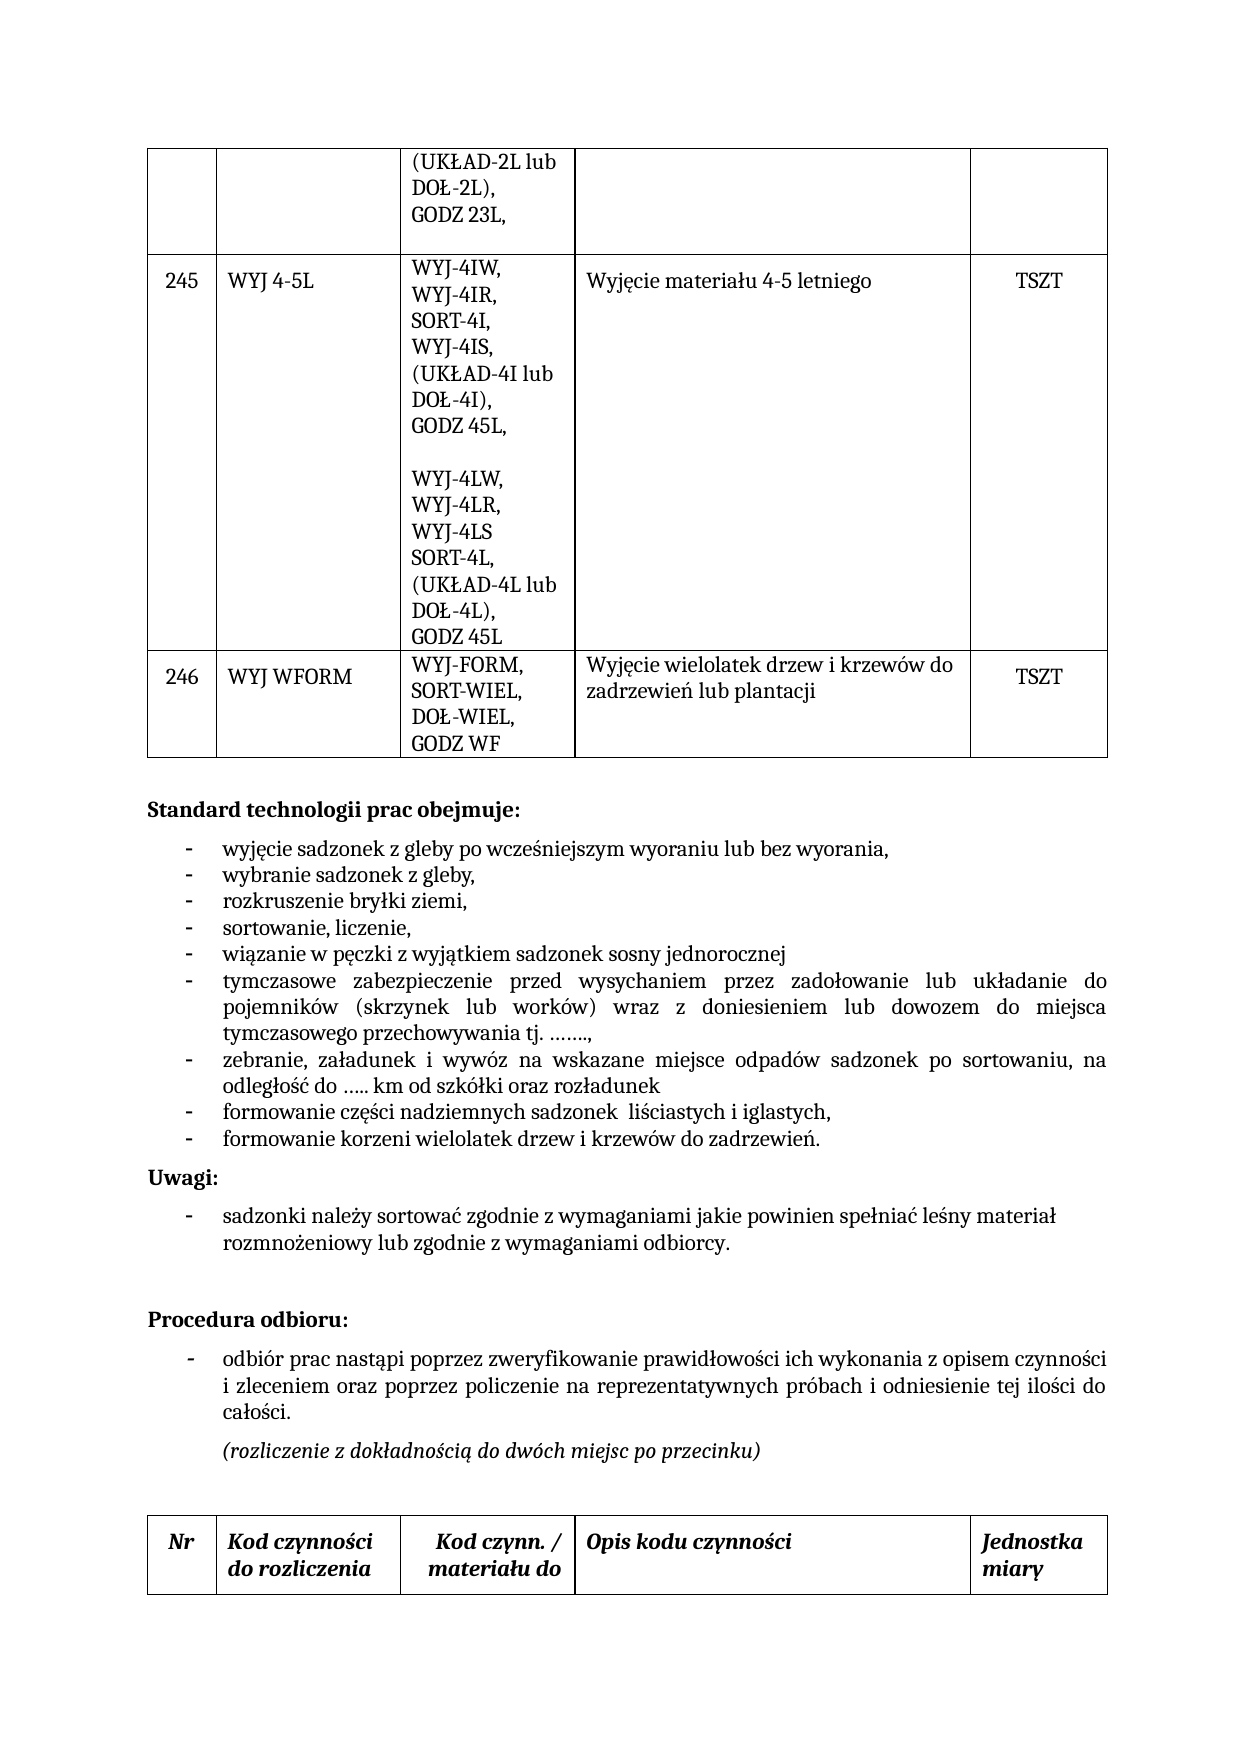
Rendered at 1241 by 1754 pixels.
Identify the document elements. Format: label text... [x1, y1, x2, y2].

list sadzonki należy sortować zgodnie z wymaganiami jakie powinien spełniać leśny materiał rozmnożeniowy lub zgodnie z wymaganiami odbiorcy. [185, 1203, 1107, 1256]
list wiązanie w pęczki z wyjątkiem sadzonek sosny jednorocznej [185, 941, 1107, 967]
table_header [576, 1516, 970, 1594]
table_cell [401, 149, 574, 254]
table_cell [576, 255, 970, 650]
list odbiór prac nastąpi poprzez zweryfikowanie prawidłowości ich wykonania z opisem czynności i zleceniem oraz poprzez policzenie na reprezentatywnych próbach i odniesienie tej ilości do całości. [185, 1346, 1107, 1425]
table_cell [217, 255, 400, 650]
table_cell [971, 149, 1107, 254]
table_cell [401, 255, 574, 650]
text Procedura odbioru: [148, 1307, 1107, 1334]
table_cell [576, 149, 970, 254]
list formowanie korzeni wielolatek drzew i krzewów do zadrzewień. [185, 1126, 1107, 1152]
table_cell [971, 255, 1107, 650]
list formowanie części nadziemnych sadzonek liściastych i iglastych, [185, 1099, 1107, 1126]
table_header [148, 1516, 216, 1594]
list wybranie sadzonek z gleby, [185, 862, 1107, 888]
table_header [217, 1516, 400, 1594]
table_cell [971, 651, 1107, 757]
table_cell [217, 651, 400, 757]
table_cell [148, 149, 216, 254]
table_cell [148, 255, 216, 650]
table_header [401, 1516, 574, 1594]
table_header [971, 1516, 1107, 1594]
list wyjęcie sadzonek z gleby po wcześniejszym wyoraniu lub bez wyorania, [185, 836, 1107, 862]
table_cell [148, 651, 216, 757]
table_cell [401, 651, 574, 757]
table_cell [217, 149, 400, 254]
list zebranie, załadunek i wywóz na wskazane miejsce odpadów sadzonek po sortowaniu, na odległość do ….. km od szkółki oraz rozładunek [185, 1046, 1107, 1099]
list sortowanie, liczenie, [185, 915, 1107, 941]
text (rozliczenie z dokładnością do dwóch miejsc po przecinku) [148, 1438, 1107, 1464]
list rozkruszenie bryłki ziemi, [185, 888, 1107, 915]
list tymczasowe zabezpieczenie przed wysychaniem przez zadołowanie lub układanie do pojemników (skrzynek lub worków) wraz z doniesieniem lub dowozem do miejsca tymczasowego przechowywania tj. ……., [185, 967, 1107, 1046]
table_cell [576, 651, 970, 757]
text Standard technologii prac obejmuje: [148, 797, 1107, 823]
text Uwagi: [148, 1164, 1107, 1191]
